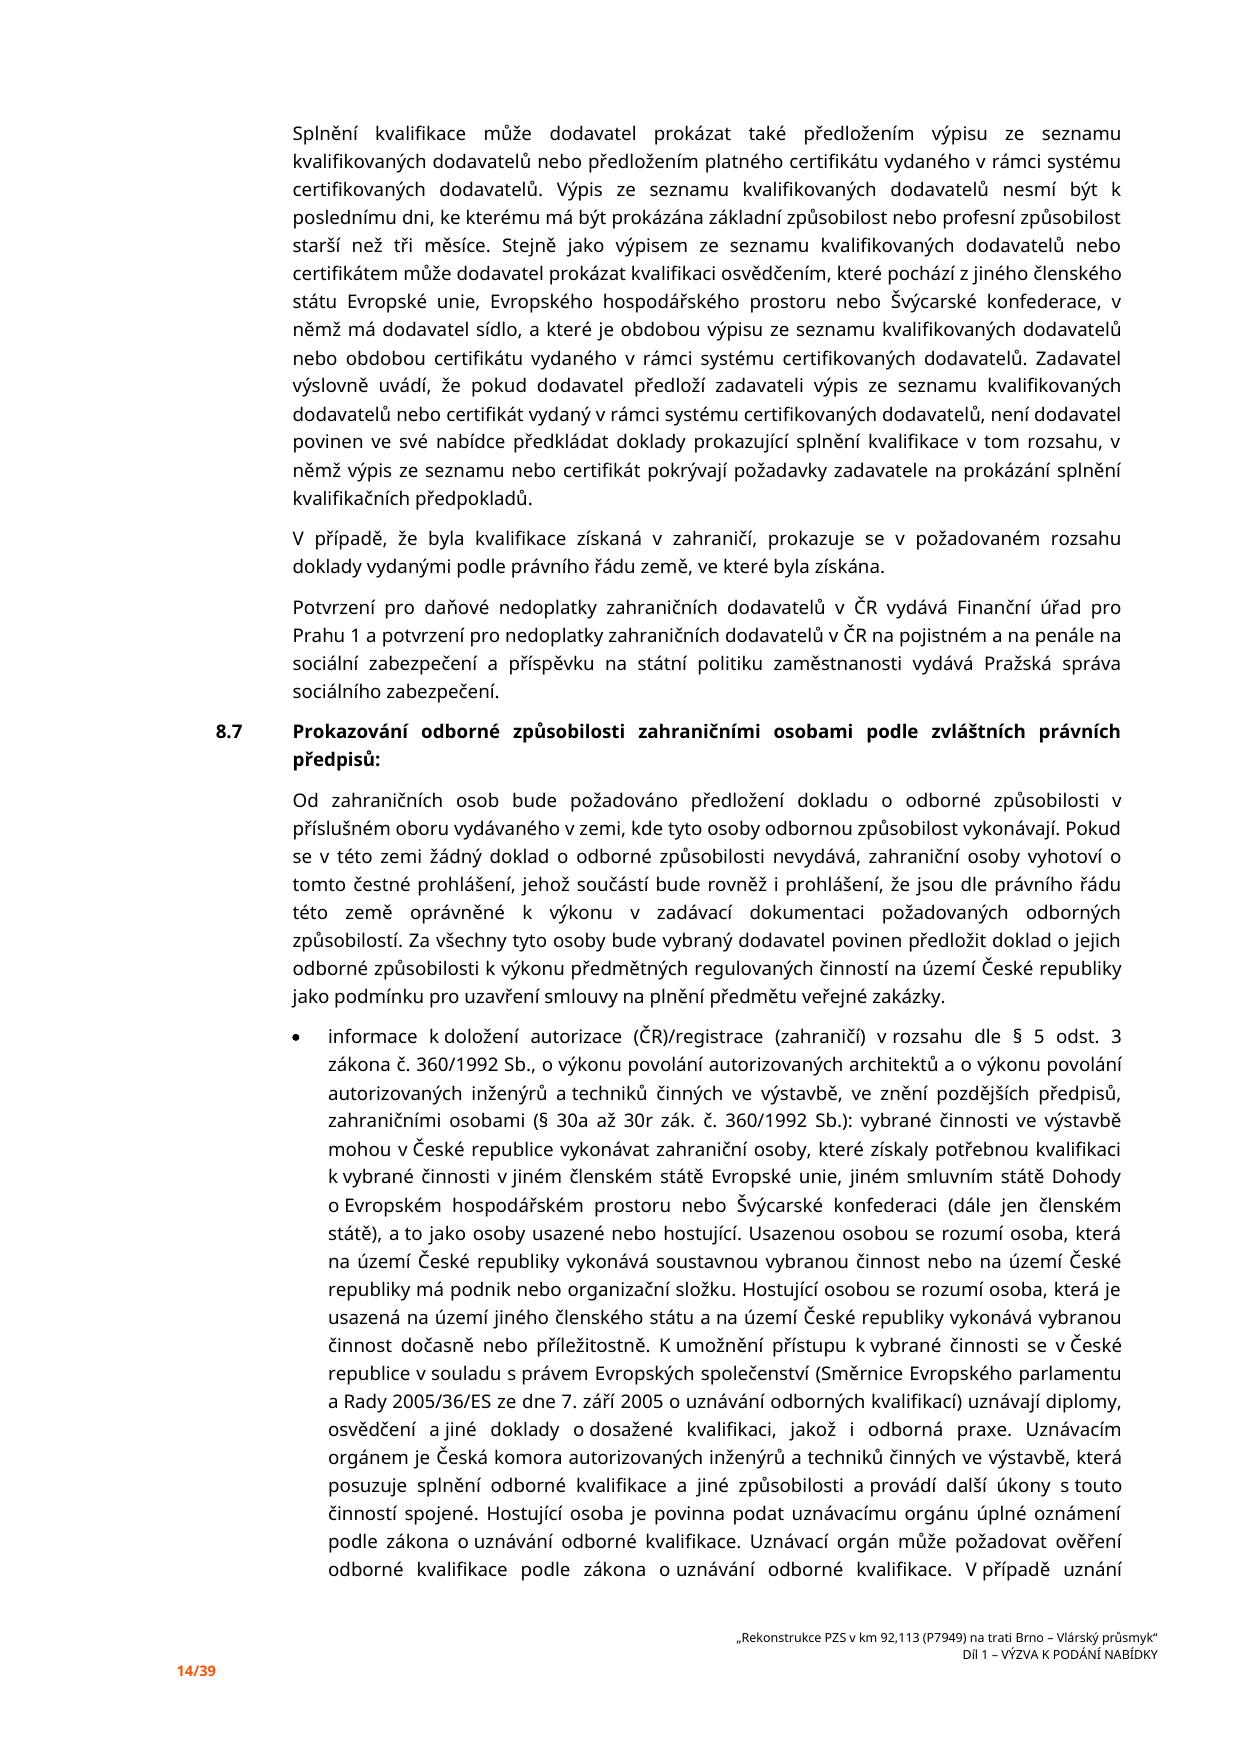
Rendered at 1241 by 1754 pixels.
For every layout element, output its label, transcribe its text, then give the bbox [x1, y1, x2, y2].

text V případě, že byla kvalifikace získaná v zahraničí, prokazuje se v požadovaném rozsahu doklady vydanými podle právního řádu země, ve které byla získána. [292, 525, 1122, 579]
text Prokazování odborné způsobilosti zahraničními osobami podle zvláštních právních předpisů: [216, 718, 1122, 772]
text Splnění kvalifikace může dodavatel prokázat také předložením výpisu ze seznamu kvalifikovaných dodavatelů nebo předložením platného certifikátu vydaného v rámci systému certifikovaných dodavatelů. Výpis ze seznamu kvalifikovaných dodavatelů nesmí být k poslednímu dni, ke kterému má být prokázána základní způsobilost nebo profesní způsobilost starší než tři měsíce. Stejně jako výpisem ze seznamu kvalifikovaných dodavatelů nebo certifikátem může dodavatel prokázat kvalifikaci osvědčením, které pochází z jiného členského státu Evropské unie, Evropského hospodářského prostoru nebo Švýcarské konfederace, v němž má dodavatel sídlo, a které je obdobou výpisu ze seznamu kvalifikovaných dodavatelů nebo obdobou certifikátu vydaného v rámci systému certifikovaných dodavatelů. Zadavatel výslovně uvádí, že pokud dodavatel předloží zadavateli výpis ze seznamu kvalifikovaných dodavatelů nebo certifikát vydaný v rámci systému certifikovaných dodavatelů, není dodavatel povinen ve své nabídce předkládat doklady prokazující splnění kvalifikace v tom rozsahu, v němž výpis ze seznamu nebo certifikát pokrývají požadavky zadavatele na prokázání splnění kvalifikačních předpokladů. [292, 121, 1122, 510]
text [292, 1024, 1122, 1582]
text Potvrzení pro daňové nedoplatky zahraničních dodavatelů v ČR vydává Finanční úřad pro Prahu 1 a potvrzení pro nedoplatky zahraničních dodavatelů v ČR na pojistném a na penále na sociální zabezpečení a příspěvku na státní politiku zaměstnanosti vydává Pražská správa sociálního zabezpečení. [292, 594, 1122, 703]
text Od zahraničních osob bude požadováno předložení dokladu o odborné způsobilosti v příslušném oboru vydávaného v zemi, kde tyto osoby odbornou způsobilost vykonávají. Pokud se v této zemi žádný doklad o odborné způsobilosti nevydává, zahraniční osoby vyhotoví o tomto čestné prohlášení, jehož součástí bude rovněž i prohlášení, že jsou dle právního řádu této země oprávněné k výkonu v zadávací dokumentaci požadovaných odborných způsobilostí. Za všechny tyto osoby bude vybraný dodavatel povinen předložit doklad o jejich odborné způsobilosti k výkonu předmětných regulovaných činností na území České republiky jako podmínku pro uzavření smlouvy na plnění předmětu veřejné zakázky. [292, 787, 1122, 1009]
